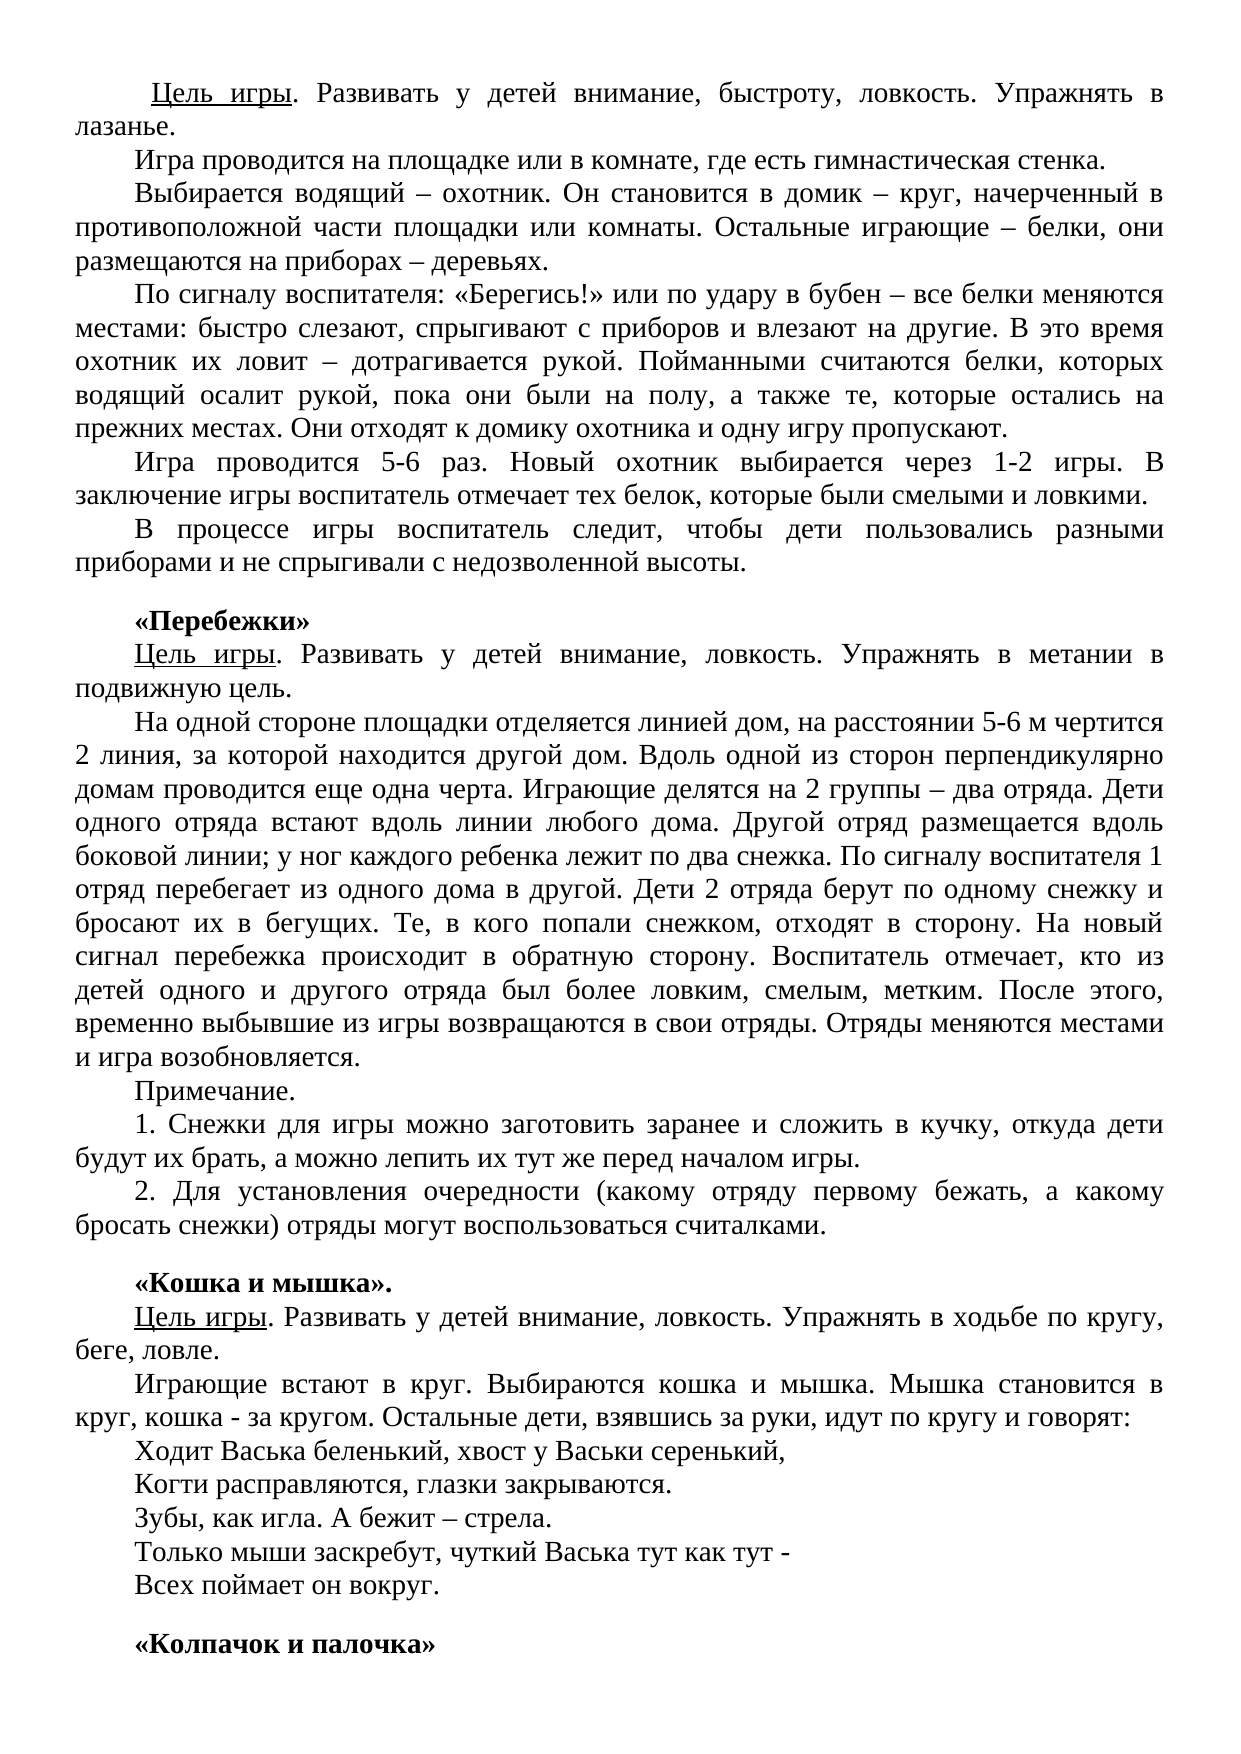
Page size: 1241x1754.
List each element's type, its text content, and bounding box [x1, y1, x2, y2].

text Всех поймает он вокруг. [75, 1567, 1165, 1601]
text В процессе игры воспитатель следит, чтобы дети пользовались разными приборами и не спрыгивали с недозволенной высоты. [75, 511, 1165, 578]
text Выбирается водящий – охотник. Он становится в домик – круг, начерченный в противоположной части площадки или комнаты. Остальные играющие – белки, они размещаются на приборах – деревьях. [75, 176, 1165, 276]
text «Кошка и мышка». [75, 1265, 1165, 1299]
text Цель игры. Развивать у детей внимание, быстроту, ловкость. Упражнять в лазанье. [75, 75, 1165, 142]
text Примечание. [75, 1073, 1165, 1106]
text Игра проводится 5-6 раз. Новый охотник выбирается через 1-2 игры. В заключение игры воспитатель отмечает тех белок, которые были смелыми и ловкими. [75, 444, 1165, 511]
text На одной стороне площадки отделяется линией дом, на расстоянии 5-6 м чертится 2 линия, за которой находится другой дом. Вдоль одной из сторон перпендикулярно домам проводится еще одна черта. Играющие делятся на 2 группы – два отряда. Дети одного отряда встают вдоль линии любого дома. Другой отряд размещается вдоль боковой линии; у ног каждого ребенка лежит по два снежка. По сигналу воспитателя 1 отряд перебегает из одного дома в другой. Дети 2 отряда берут по одному снежку и бросают их в бегущих. Те, в кого попали снежком, отходят в сторону. На новый сигнал перебежка происходит в обратную сторону. Воспитатель отмечает, кто из детей одного и другого отряда был более ловким, смелым, метким. После этого, временно выбывшие из игры возвращаются в свои отряды. Отряды меняются местами и игра возобновляется. [75, 704, 1165, 1073]
text Когти расправляются, глазки закрываются. [75, 1467, 1165, 1500]
text 1. Снежки для игры можно заготовить заранее и сложить в кучку, откуда дети будут их брать, а можно лепить их тут же перед началом игры. [75, 1106, 1165, 1173]
text Цель игры. Развивать у детей внимание, ловкость. Упражнять в ходьбе по кругу, беге, ловле. [75, 1299, 1165, 1366]
text Играющие встают в круг. Выбираются кошка и мышка. Мышка становится в круг, кошка - за кругом. Остальные дети, взявшись за руки, идут по кругу и говорят: [75, 1366, 1165, 1433]
text Ходит Васька беленький, хвост у Васьки серенький, [75, 1433, 1165, 1467]
text «Колпачок и палочка» [75, 1626, 1165, 1659]
text Только мыши заскребут, чуткий Васька тут как тут - [75, 1534, 1165, 1567]
text Цель игры. Развивать у детей внимание, ловкость. Упражнять в метании в подвижную цель. [75, 637, 1165, 704]
text Игра проводится на площадке или в комнате, где есть гимнастическая стенка. [75, 142, 1165, 176]
text «Перебежки» [75, 603, 1165, 637]
text Зубы, как игла. А бежит – стрела. [75, 1500, 1165, 1534]
text По сигналу воспитателя: «Берегись!» или по удару в бубен – все белки меняются местами: быстро слезают, спрыгивают с приборов и влезают на другие. В это время охотник их ловит – дотрагивается рукой. Пойманными считаются белки, которых водящий осалит рукой, пока они были на полу, а также те, которые остались на прежних местах. Они отходят к домику охотника и одну игру пропускают. [75, 276, 1165, 444]
text 2. Для установления очередности (какому отряду первому бежать, а какому бросать снежки) отряды могут воспользоваться считалками. [75, 1173, 1165, 1240]
